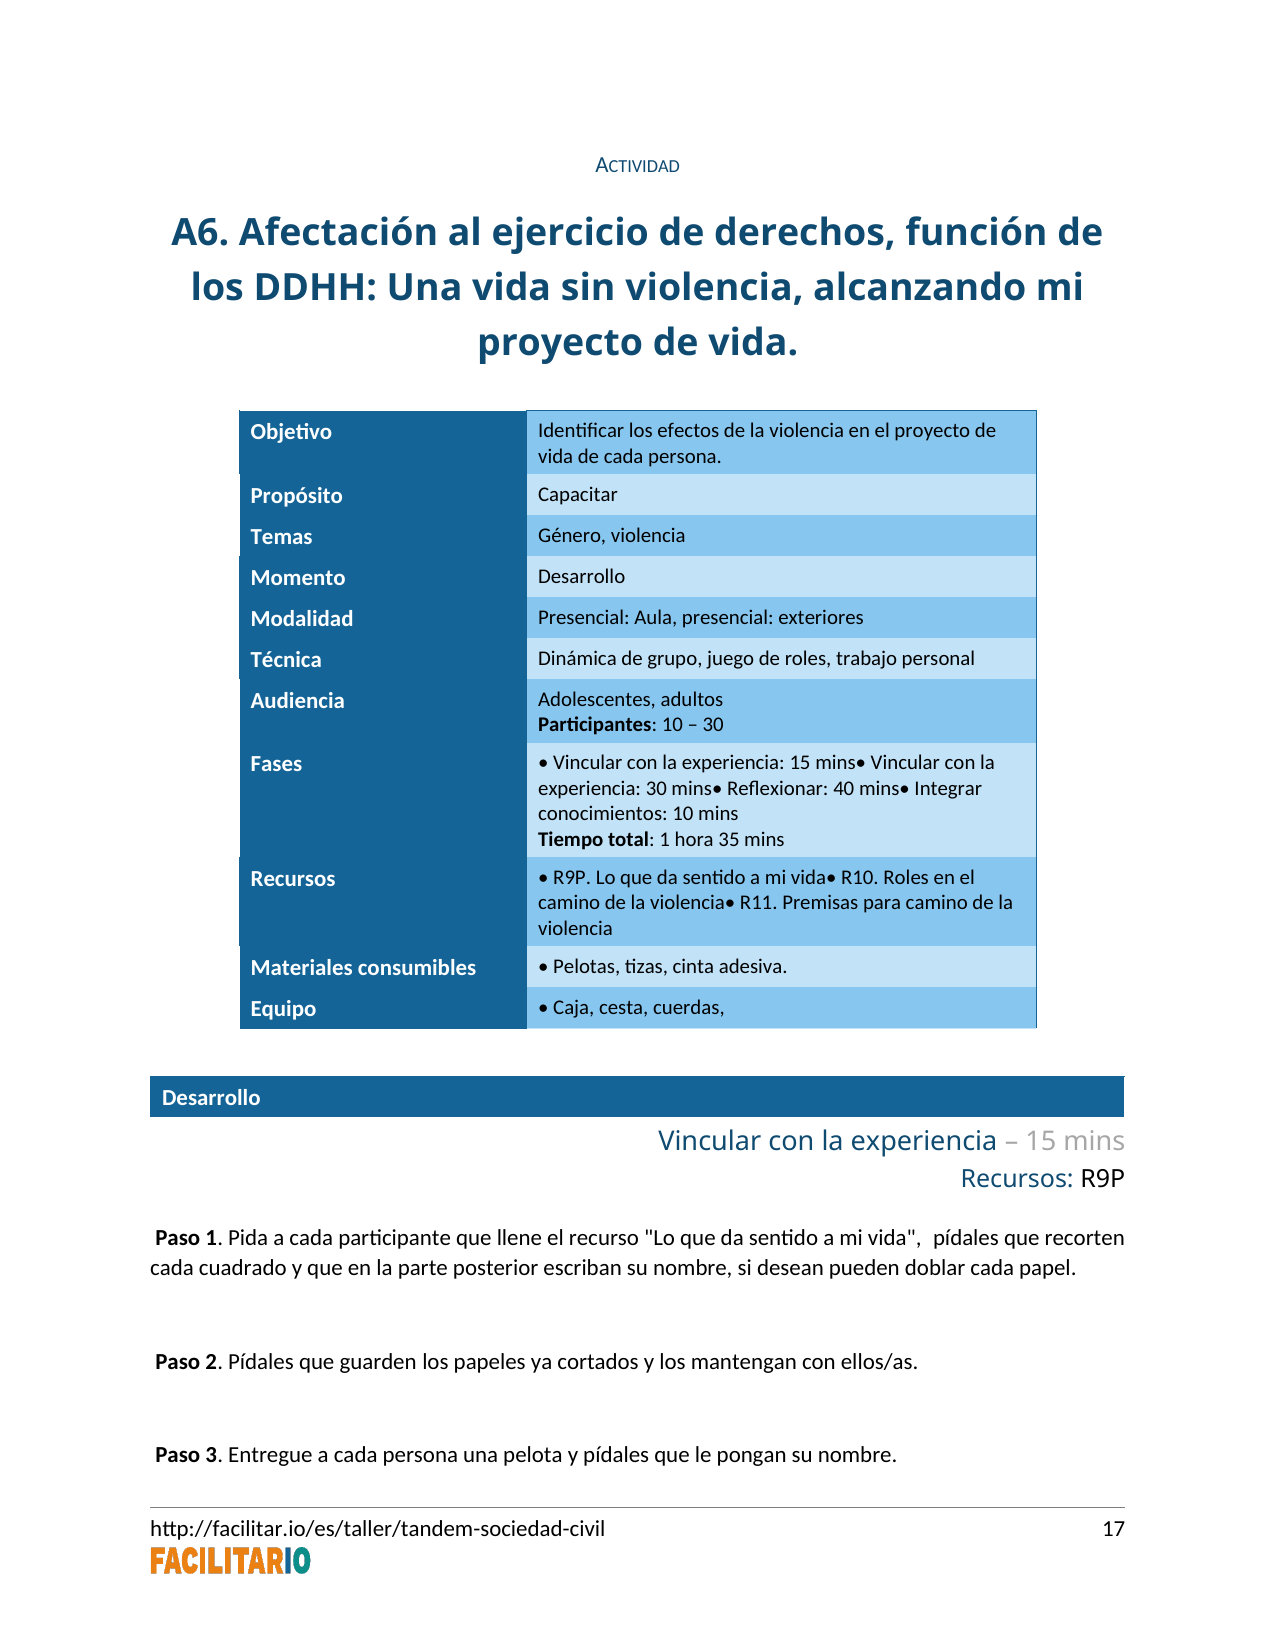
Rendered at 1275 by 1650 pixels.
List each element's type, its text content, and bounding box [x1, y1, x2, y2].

table_cell Desarrollo [527, 556, 1036, 597]
table_cell Recursos [240, 858, 526, 946]
text Recursos: R9P [150, 1161, 1125, 1195]
table_cell Género, violencia [527, 515, 1036, 556]
table_cell • Pelotas, tizas, cinta adesiva. [527, 946, 1036, 987]
table_cell Momento [240, 557, 526, 597]
table_cell Audiencia [240, 680, 526, 743]
table_cell • Vincular con la experiencia: 15 mins Tiempo total: 1 hora 35 mins [527, 743, 1036, 857]
table_cell • Caja, cesta, cuerdas, [527, 987, 1036, 1028]
text Paso 1. Pida a cada participante que llene el recurso "Lo que da sentido a mi vida", pídales que recorten cada cuadrado y que en la parte posterior escriban su nombre, si desean pueden doblar cada papel. [150, 1223, 1125, 1281]
subtitle Vincular con la experiencia – 15 mins [150, 1121, 1125, 1158]
table_cell Propósito [240, 475, 526, 515]
table_cell Materiales consumibles [240, 948, 526, 987]
text Paso 3. Entregue a cada persona una pelota y pídales que le pongan su nombre. [150, 1441, 1125, 1468]
text Paso 2. Pídales que guarden los papeles ya cortados y los mantengan con ellos/as. [150, 1347, 1125, 1375]
table_cell Temas [240, 516, 526, 556]
picture [145, 1544, 315, 1576]
table_header Identificar los efectos de la violencia en el proyecto de vida de cada persona. [527, 411, 1036, 474]
table_cell Adolescentes, adultos Participantes: 10 – 30 [527, 679, 1036, 743]
table_cell Presencial: Aula, presencial: exteriores [527, 597, 1036, 638]
table_cell Dinámica de grupo, juego de roles, trabajo personal [527, 638, 1036, 679]
table_cell Técnica [240, 639, 526, 679]
table_cell Capacitar [527, 474, 1036, 515]
table_header Desarrollo [151, 1077, 1124, 1117]
table_cell Fases [240, 744, 526, 857]
table_cell Equipo [240, 988, 526, 1028]
table_header Objetivo [240, 411, 526, 474]
subtitle A6. Afectación al ejercicio de derechos, función de los DDHH: Una vida sin violencia, alcanzando mi proyecto de vida. [150, 205, 1125, 366]
table_cell Modalidad [240, 598, 526, 638]
table_cell • R9P. Lo que da sentido a mi vida [527, 857, 1036, 946]
text Actividad [150, 150, 1125, 178]
